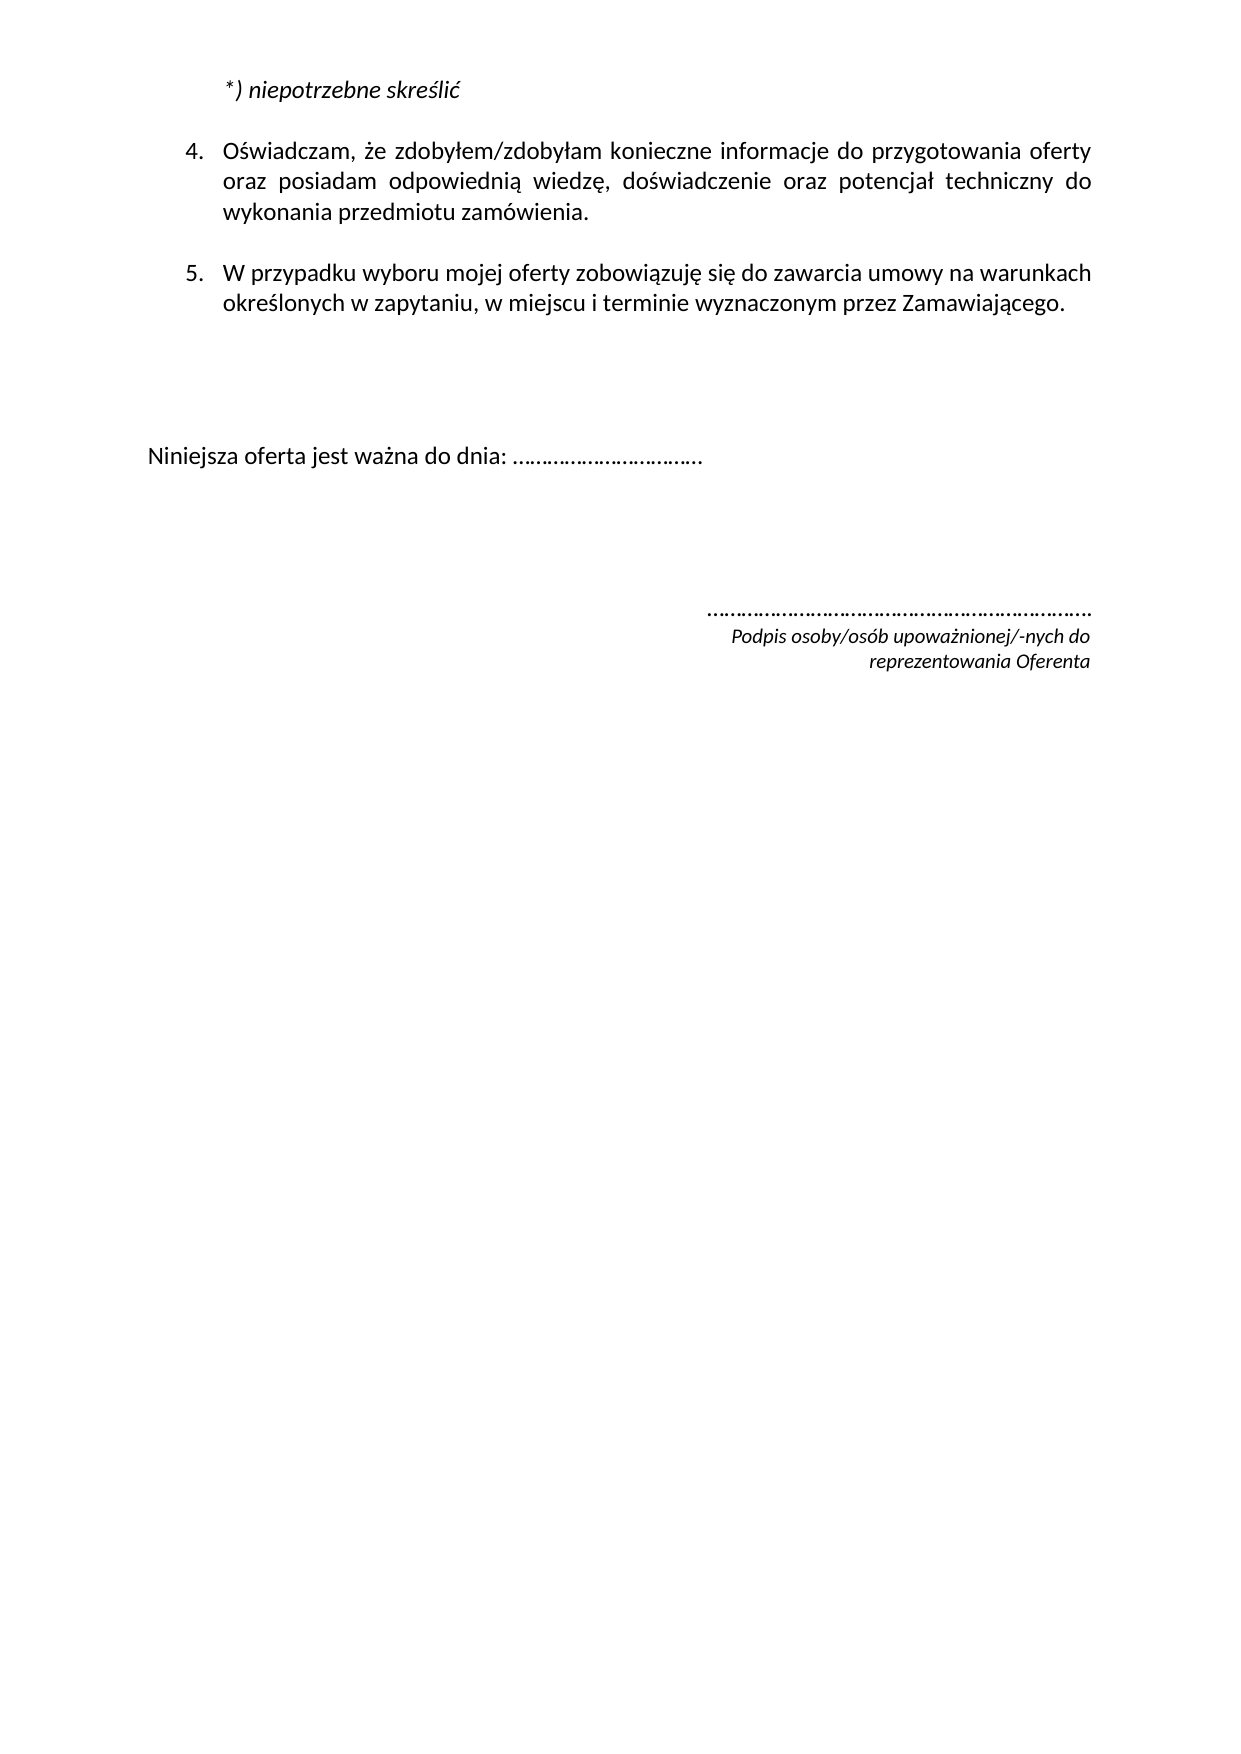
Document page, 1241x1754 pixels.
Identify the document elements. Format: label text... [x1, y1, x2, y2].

text Niniejsza oferta jest ważna do dnia: …………………………… [148, 440, 1196, 471]
list W przypadku wyboru mojej oferty zobowiązuję się do zawarcia umowy na warunkach określonych w zapytaniu, w miejscu i terminie wyznaczonym przez Zamawiającego. [185, 257, 1093, 318]
text reprezentowania Oferenta [148, 648, 1093, 674]
text …………………………………………………………. [148, 592, 1093, 623]
list Oświadczam, że zdobyłem/zdobyłam konieczne informacje do przygotowania oferty oraz posiadam odpowiednią wiedzę, doświadczenie oraz potencjał techniczny do wykonania przedmiotu zamówienia. [185, 135, 1093, 226]
text Podpis osoby/osób upoważnionej/-nych do [148, 623, 1093, 648]
text *) niepotrzebne skreślić [223, 74, 1093, 104]
